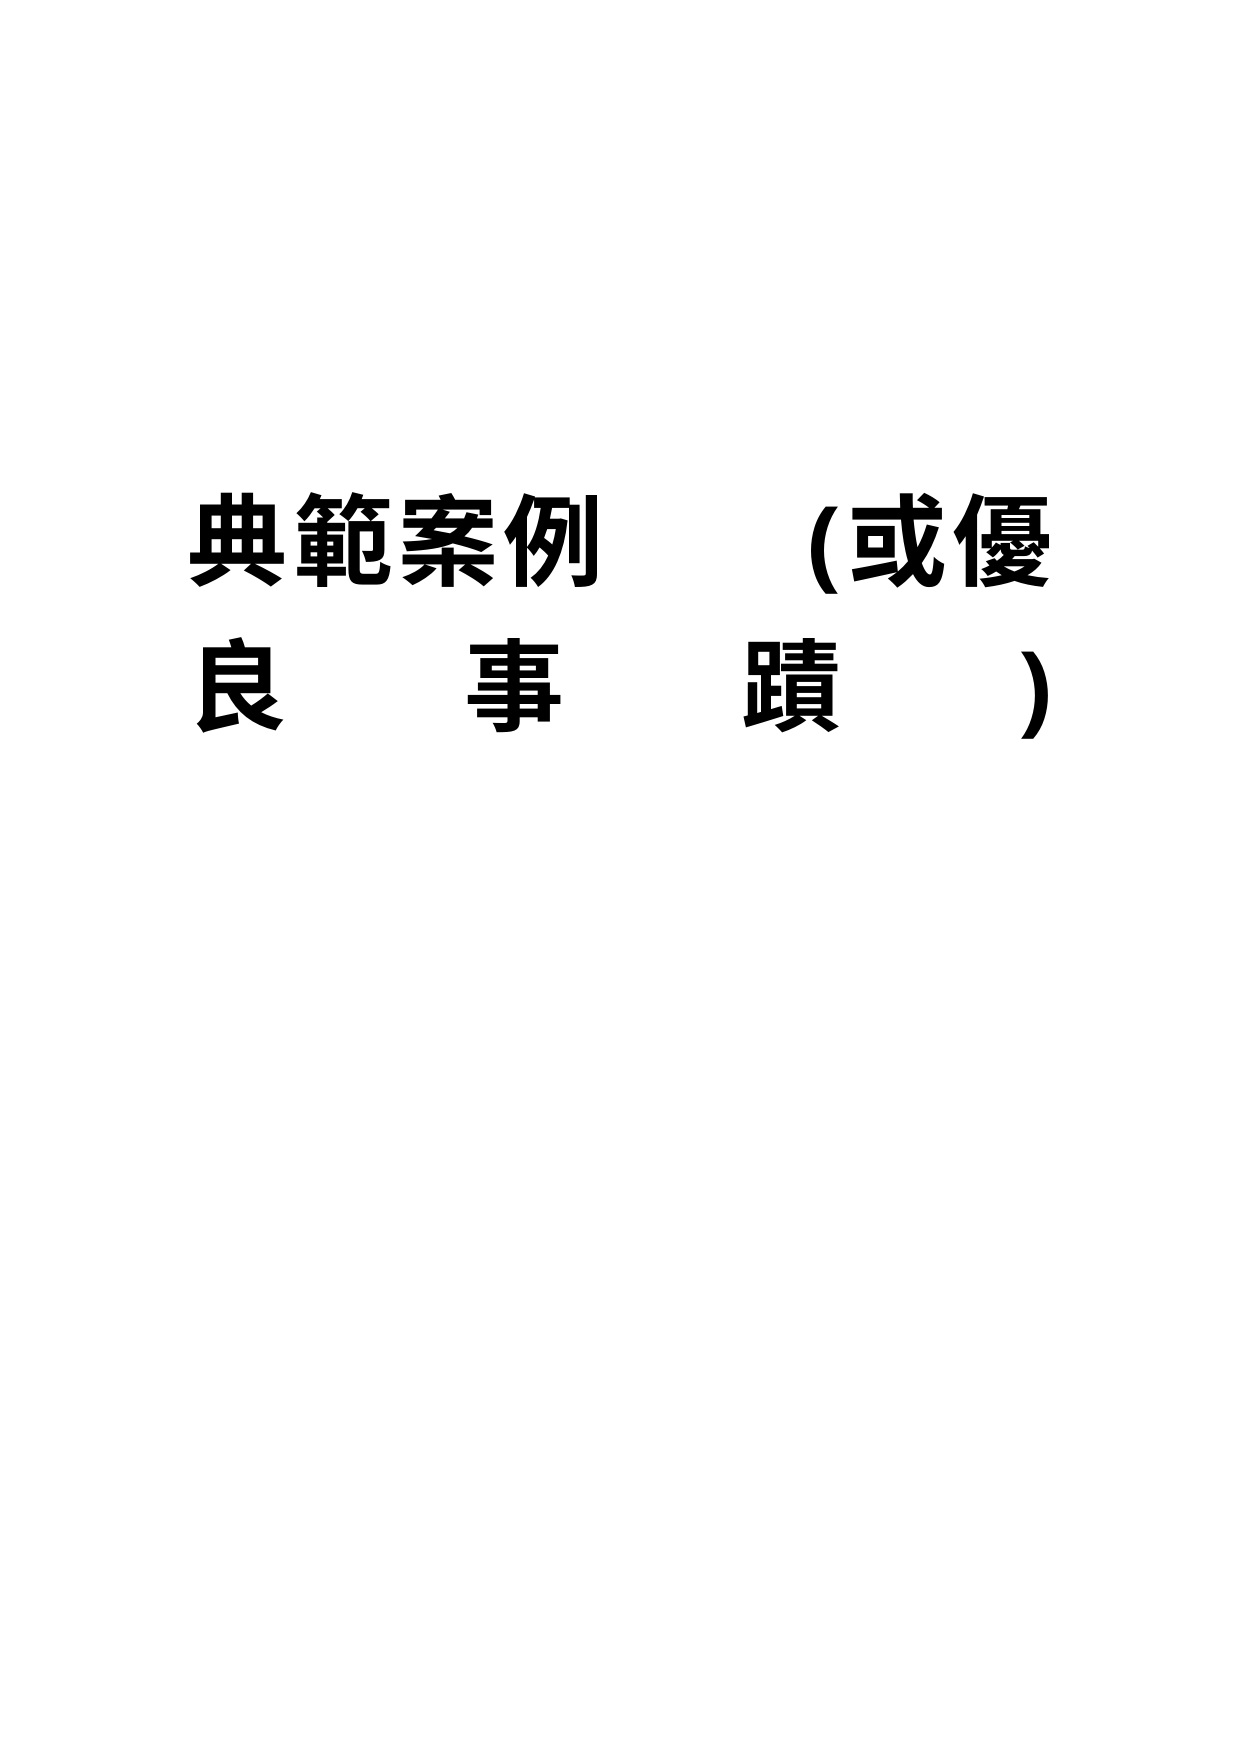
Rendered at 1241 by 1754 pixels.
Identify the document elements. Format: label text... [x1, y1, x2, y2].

text 典範案例 (或優良事蹟) [187, 462, 1053, 753]
